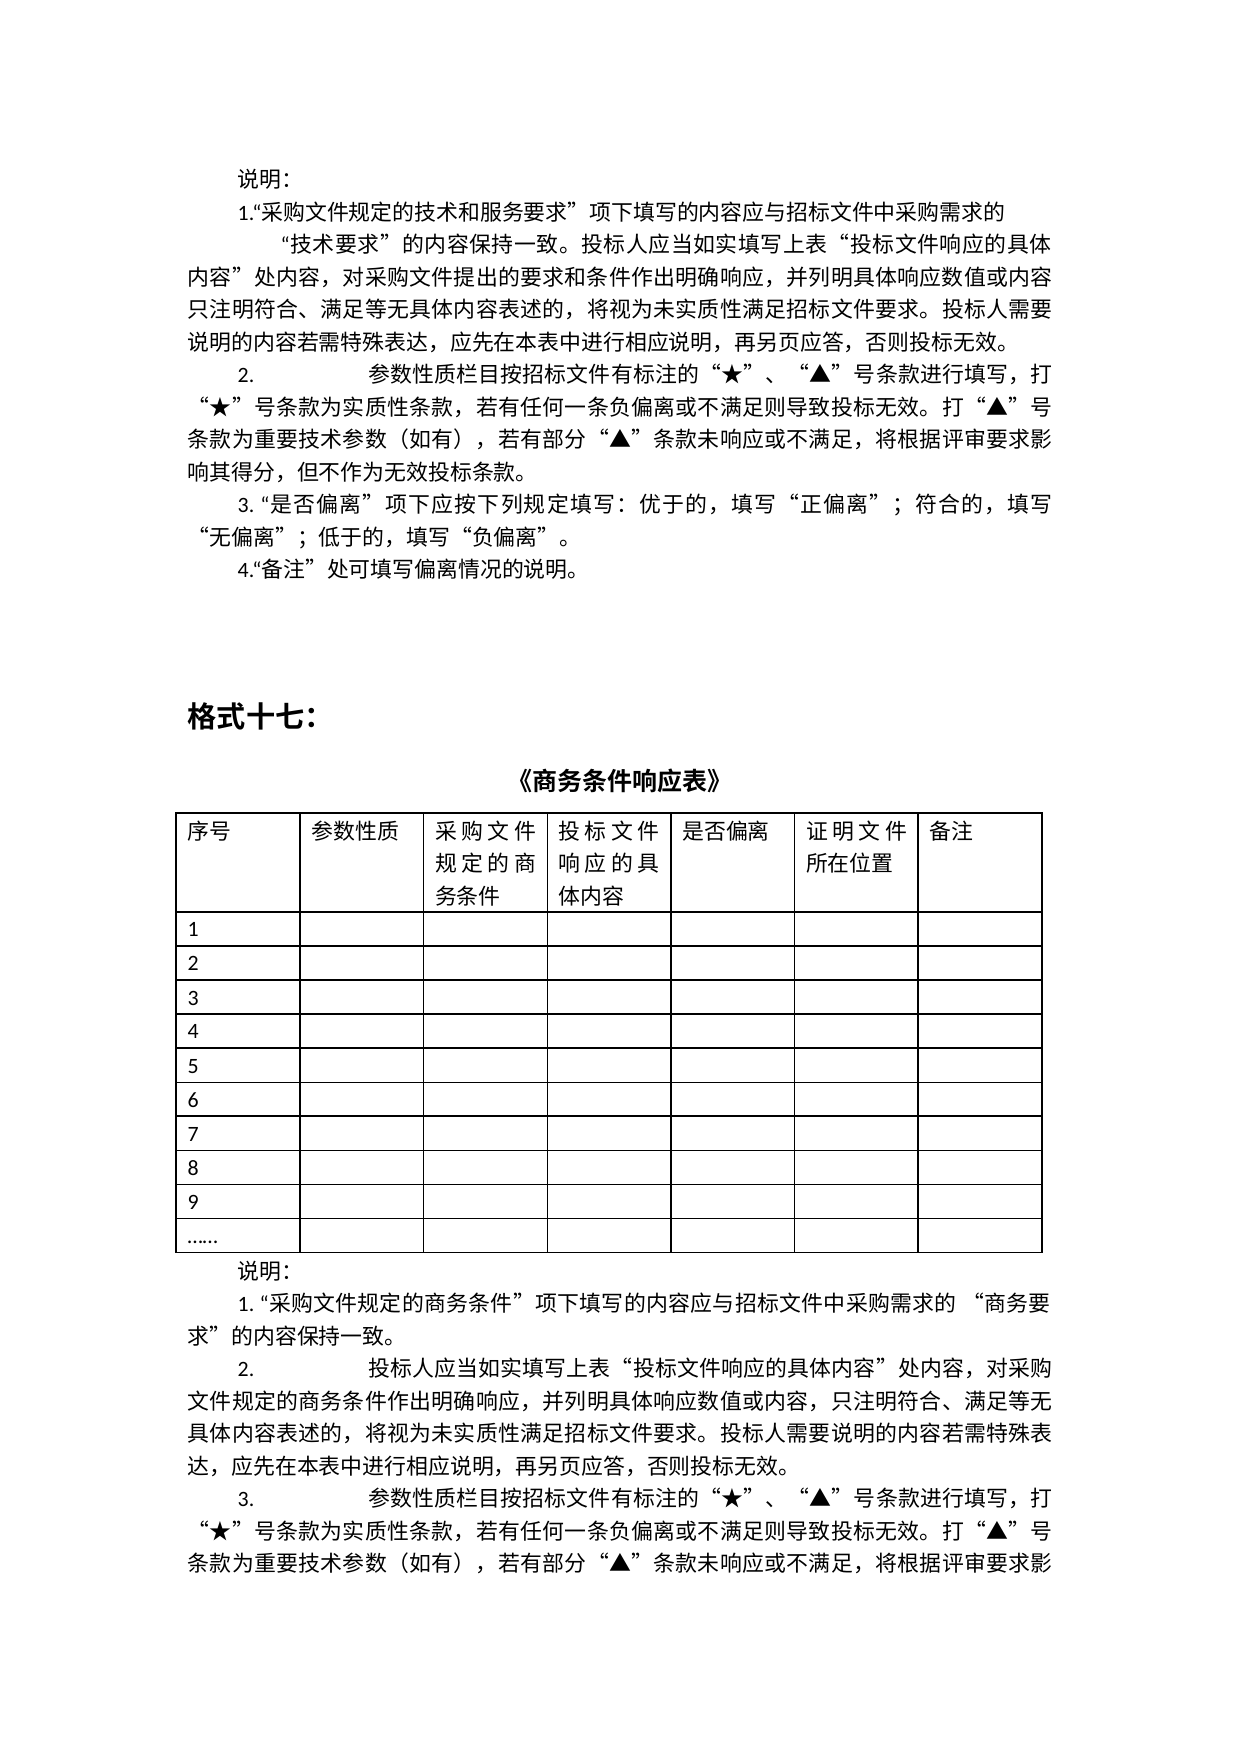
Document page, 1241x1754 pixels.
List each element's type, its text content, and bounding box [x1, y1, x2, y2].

table_cell [548, 1219, 670, 1252]
table_cell [672, 1015, 794, 1047]
table_cell [672, 1083, 794, 1115]
text 说明： [187, 1253, 1053, 1286]
table_cell [301, 1219, 423, 1252]
table_cell [301, 981, 423, 1013]
table_cell [795, 1151, 917, 1183]
table_header 备注 [919, 814, 1041, 911]
table_cell [672, 1151, 794, 1183]
table_header 是否偏离 [672, 814, 794, 911]
table_cell [795, 1219, 917, 1252]
table_cell [672, 1185, 794, 1218]
table_cell 7 [177, 1117, 299, 1149]
text 1. “采购文件规定的商务条件”项下填写的内容应与招标文件中采购需求的 “商务要求”的内容保持一致。 [187, 1286, 1053, 1351]
table_header 参数性质 [301, 814, 423, 911]
table_cell [424, 981, 547, 1013]
table_cell [672, 913, 794, 945]
table_cell 8 [177, 1151, 299, 1183]
table_cell [672, 1049, 794, 1081]
table_cell [919, 1219, 1041, 1252]
table_cell …… [177, 1219, 299, 1252]
table_cell [424, 947, 547, 979]
table_cell [795, 1185, 917, 1218]
table_cell [548, 1049, 670, 1081]
table_cell [795, 1015, 917, 1047]
table_cell [795, 1083, 917, 1115]
table_cell [548, 1151, 670, 1183]
table_cell [795, 1049, 917, 1081]
table_cell [672, 1117, 794, 1149]
text 《商务条件响应表》 [187, 747, 1053, 812]
table_cell [919, 947, 1041, 979]
table_cell [672, 981, 794, 1013]
table_cell [301, 947, 423, 979]
table_cell 5 [177, 1049, 299, 1081]
table_cell [795, 1117, 917, 1149]
table_cell [919, 1049, 1041, 1081]
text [187, 1481, 1053, 1578]
text 说明： [187, 162, 1053, 194]
table_cell 9 [177, 1185, 299, 1218]
table_cell [548, 981, 670, 1013]
table_cell [919, 1117, 1041, 1149]
table_cell [301, 913, 423, 945]
table_cell [424, 1185, 547, 1218]
table_cell [548, 913, 670, 945]
table_header 采购文件规定的商务条件 [424, 814, 547, 911]
table_cell [301, 1083, 423, 1115]
text 4.“备注”处可填写偏离情况的说明。 [187, 552, 1053, 584]
table_cell [424, 1219, 547, 1252]
table_cell [548, 1015, 670, 1047]
table_cell 1 [177, 913, 299, 945]
table_cell [548, 1083, 670, 1115]
table_cell [424, 913, 547, 945]
text 格式十七： [187, 682, 1053, 747]
table_header 投标文件响应的具体内容 [548, 814, 670, 911]
table_cell [424, 1117, 547, 1149]
table_cell [424, 1151, 547, 1183]
table_cell [301, 1015, 423, 1047]
table_cell [672, 1219, 794, 1252]
table_cell 2 [177, 947, 299, 979]
table_cell [672, 947, 794, 979]
table_cell [795, 981, 917, 1013]
table_header 序号 [177, 814, 299, 911]
table_cell [548, 947, 670, 979]
table_cell [301, 1185, 423, 1218]
table_cell [424, 1049, 547, 1081]
table_cell [548, 1117, 670, 1149]
table_cell [795, 913, 917, 945]
table_cell [919, 981, 1041, 1013]
text 3. “是否偏离”项下应按下列规定填写：优于的，填写“正偏离”；符合的，填写“无偏离”；低于的，填写“负偏离”。 [187, 487, 1053, 552]
table_cell [424, 1015, 547, 1047]
table_cell [548, 1185, 670, 1218]
text 2. 参数性质栏目按招标文件有标注的“★”、“▲”号条款进行填写，打“★”号条款为实质性条款，若有任何一条负偏离或不满足则导致投标无效。打“▲”号条款为重要技术参数（如有），若有部分“▲”条款未响应或不满足，将根据评审要求影响其得分，但不作为无效投标条款。 [187, 357, 1053, 487]
table_header 证明文件所在位置 [795, 814, 917, 911]
table_cell 3 [177, 981, 299, 1013]
table_cell [919, 1015, 1041, 1047]
table_cell [301, 1049, 423, 1081]
table_cell [424, 1083, 547, 1115]
table_cell [919, 1185, 1041, 1218]
table_cell [301, 1117, 423, 1149]
table_cell 4 [177, 1015, 299, 1047]
text 1.“采购文件规定的技术和服务要求”项下填写的内容应与招标文件中采购需求的 “技术要求”的内容保持一致。投标人应当如实填写上表“投标文件响应的具体内容”处内容，对采购文件提出的要求和条件作出明确响应，并列明具体响应数值或内容，只注明符合、满足等无具体内容表述的，将视为未实质性满足招标文件要求。投标人需要说明的内容若需特殊表达，应先在本表中进行相应说明，再另页应答，否则投标无效。 [187, 194, 1053, 357]
table_cell [301, 1151, 423, 1183]
table_cell [919, 913, 1041, 945]
table_cell [919, 1151, 1041, 1183]
table_cell [919, 1083, 1041, 1115]
table_cell [795, 947, 917, 979]
table_cell 6 [177, 1083, 299, 1115]
text 2. 投标人应当如实填写上表“投标文件响应的具体内容”处内容，对采购文件规定的商务条件作出明确响应，并列明具体响应数值或内容，只注明符合、满足等无具体内容表述的，将视为未实质性满足招标文件要求。投标人需要说明的内容若需特殊表达，应先在本表中进行相应说明，再另页应答，否则投标无效。 [187, 1351, 1053, 1481]
